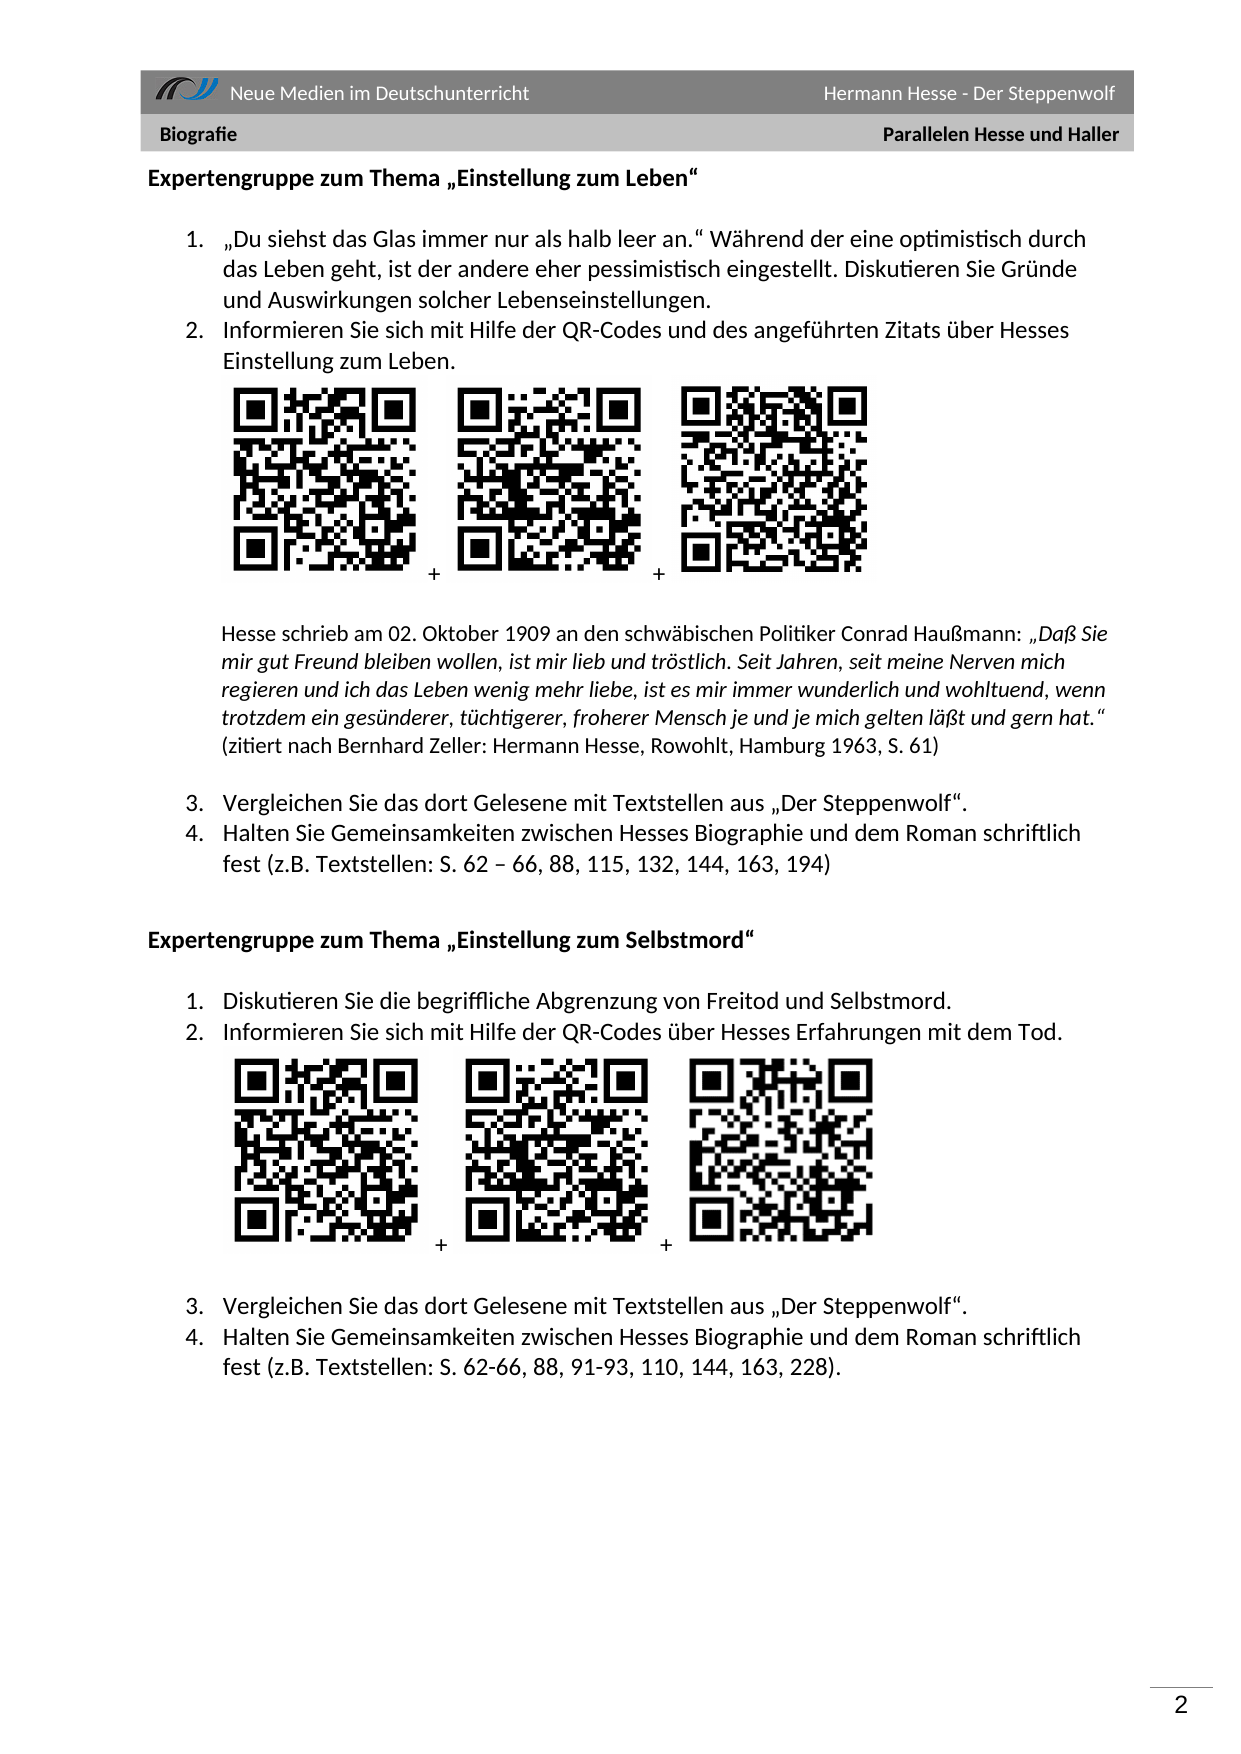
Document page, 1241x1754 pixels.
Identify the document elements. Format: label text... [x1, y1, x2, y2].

list Vergleichen Sie das dort Gelesene mit Textstellen aus „Der Steppenwolf“. [185, 787, 1122, 818]
list „Du siehst das Glas immer nur als halb leer an.“ Während der eine optimistisch durch das Leben geht, ist der andere eher pessimistisch eingestellt. Diskutieren Sie Gründe und Auswirkungen solcher Lebenseinstellungen. [185, 223, 1122, 314]
text Expertengruppe zum Thema „Einstellung zum Leben“ [148, 131, 1122, 192]
text Expertengruppe zum Thema „Einstellung zum Selbstmord“ [148, 924, 1122, 955]
list Informieren Sie sich mit Hilfe der QR-Codes und des angeführten Zitats über Hesses Einstellung zum Leben. [185, 314, 1122, 376]
picture [446, 375, 653, 583]
picture [453, 1046, 660, 1254]
picture [221, 375, 428, 583]
list Halten Sie Gemeinsamkeiten zwischen Hesses Biographie und dem Roman schriftlich fest (z.B. Textstellen: S. 62-66, 88, 91-93, 110, 144, 163, 228). [185, 1321, 1122, 1382]
list Informieren Sie sich mit Hilfe der QR-Codes über Hesses Erfahrungen mit dem Tod. [185, 1016, 1122, 1046]
list Vergleichen Sie das dort Gelesene mit Textstellen aus „Der Steppenwolf“. [185, 1290, 1122, 1321]
picture [155, 77, 219, 100]
picture [670, 375, 878, 583]
picture [222, 1046, 430, 1254]
list Diskutieren Sie die begriffliche Abgrenzung von Freitod und Selbstmord. [185, 985, 1122, 1016]
list Halten Sie Gemeinsamkeiten zwischen Hesses Biographie und dem Roman schriftlich fest (z.B. Textstellen: S. 62 – 66, 88, 115, 132, 144, 163, 194) [185, 818, 1122, 879]
picture [677, 1046, 885, 1254]
text Hesse schrieb am 02. Oktober 1909 an den schwäbischen Politiker Conrad Haußmann: „Daß Sie mir gut Freund bleiben wollen, ist mir lieb und tröstlich. Seit Jahren, seit meine Nerven mich regieren und ich das Leben wenig mehr liebe, ist es mir immer wunderlich und wohltuend, wenn trotzdem ein gesünderer, tüchtigerer, froherer Mensch je und je mich gelten läßt und gern hat.“ (zitiert nach Bernhard Zeller: Hermann Hesse, Rowohlt, Hamburg 1963, S. 61) [221, 619, 1122, 759]
